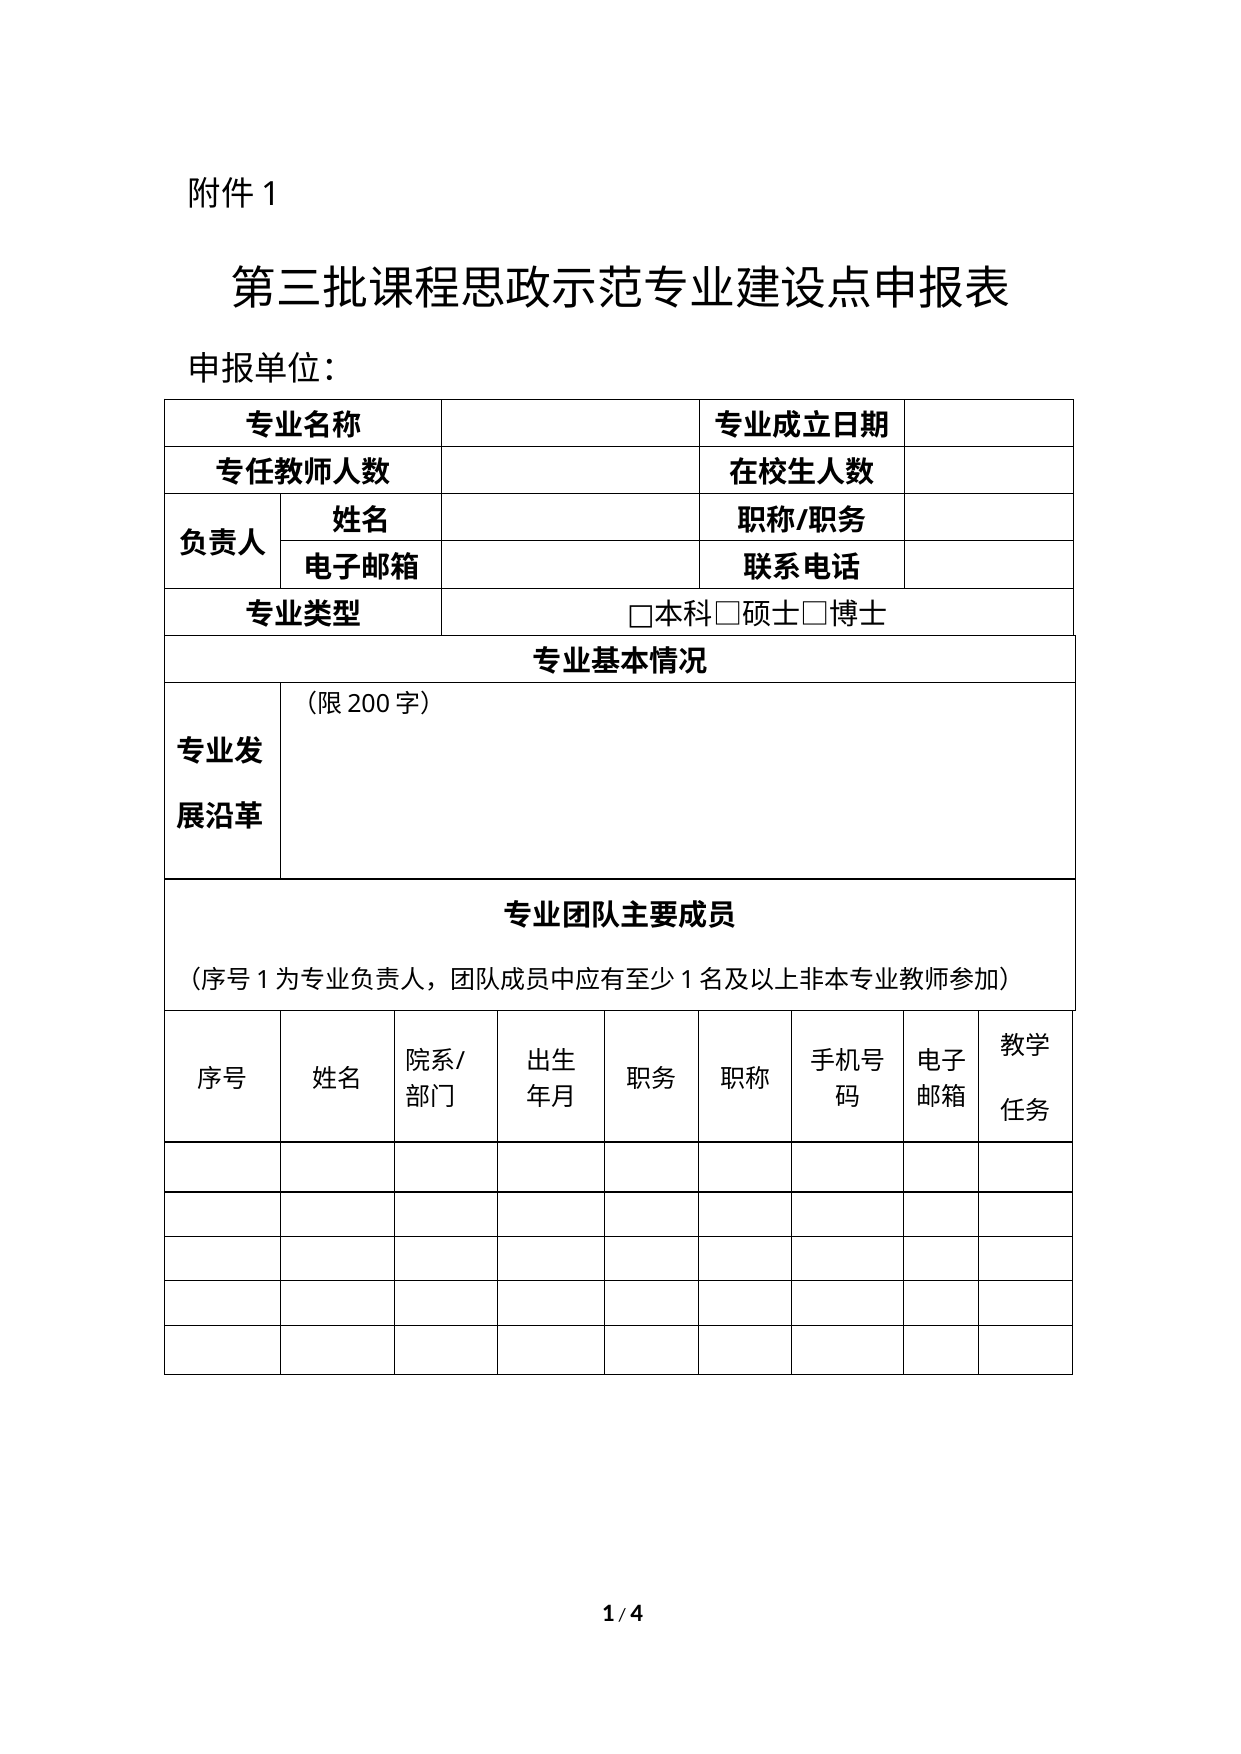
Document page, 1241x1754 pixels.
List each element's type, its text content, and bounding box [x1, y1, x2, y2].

table_header 专业成立日期 [700, 400, 904, 446]
table_cell [699, 1237, 791, 1280]
table_cell [792, 1143, 903, 1191]
table_cell 手机号码 [792, 1011, 903, 1141]
table_cell 职务 [605, 1011, 698, 1141]
table_cell [281, 1237, 394, 1280]
table_cell [281, 1326, 394, 1374]
table_cell [165, 1193, 280, 1236]
table_cell [905, 541, 1073, 588]
text 申报单位： [187, 333, 1053, 398]
table_cell [904, 1143, 978, 1191]
table_cell [395, 1193, 497, 1236]
table_cell [395, 1281, 497, 1325]
table_cell [904, 1237, 978, 1280]
table_cell 院系/ 部门 [395, 1011, 497, 1141]
table_cell 教学任务 [979, 1011, 1072, 1141]
table_cell [792, 1193, 903, 1236]
text 第三批课程思政示范专业建设点申报表 [187, 236, 1053, 333]
table_cell [979, 1281, 1072, 1325]
table_cell 联系电话 [700, 541, 904, 588]
table_cell [905, 447, 1073, 493]
table_cell [442, 447, 699, 493]
table_cell 姓名 [281, 494, 441, 540]
text 附件1 [187, 158, 1053, 223]
table_cell [442, 494, 699, 540]
table_cell [979, 1326, 1072, 1374]
table_cell 专业类型 [165, 589, 441, 635]
table_cell [498, 1281, 604, 1325]
table_cell [281, 1281, 394, 1325]
table_header [442, 400, 699, 446]
table_cell [498, 1237, 604, 1280]
table_cell 序号 [165, 1011, 280, 1141]
table_cell [605, 1143, 698, 1191]
table_cell [498, 1326, 604, 1374]
table_cell □本科□硕士□博士 [442, 589, 1073, 635]
table_cell [792, 1281, 903, 1325]
table_cell 电子 邮箱 [904, 1011, 978, 1141]
table_cell 专任教师人数 [165, 447, 441, 493]
table_cell [395, 1237, 497, 1280]
table_cell [442, 541, 699, 588]
table_cell [699, 1281, 791, 1325]
table_cell [395, 1143, 497, 1191]
table_cell （限200字） [281, 683, 1075, 878]
table_cell [979, 1143, 1072, 1191]
table_cell 电子邮箱 [281, 541, 441, 588]
table_header [905, 400, 1073, 446]
table_cell [498, 1193, 604, 1236]
table_cell [699, 1326, 791, 1374]
table_cell [904, 1281, 978, 1325]
table_cell [605, 1237, 698, 1280]
table_cell 出生 年月 [498, 1011, 604, 1141]
table_cell 职称/职务 [700, 494, 904, 540]
table_cell [395, 1326, 497, 1374]
table_cell [498, 1143, 604, 1191]
table_cell 专业基本情况 [165, 636, 1075, 682]
table_cell [165, 1237, 280, 1280]
table_header 专业名称 [165, 400, 441, 446]
table_cell [165, 1281, 280, 1325]
table_cell [979, 1193, 1072, 1236]
table_cell [792, 1326, 903, 1374]
table_cell [904, 1193, 978, 1236]
table_cell 职称 [699, 1011, 791, 1141]
table_cell [792, 1237, 903, 1280]
table_cell [904, 1326, 978, 1374]
table_cell 在校生人数 [700, 447, 904, 493]
table_cell 专业发展沿革 [165, 683, 280, 878]
table_cell [979, 1237, 1072, 1280]
table_cell [281, 1193, 394, 1236]
table_cell [605, 1326, 698, 1374]
table_cell [605, 1193, 698, 1236]
table_cell 姓名 [281, 1011, 394, 1141]
table_cell [605, 1281, 698, 1325]
table_cell [699, 1143, 791, 1191]
table_cell [281, 1143, 394, 1191]
table_cell [905, 494, 1073, 540]
table_cell [165, 1326, 280, 1374]
table_cell 负责人 [165, 494, 280, 588]
table_cell [699, 1193, 791, 1236]
table_header 专业团队主要成员 （序号1为专业负责人，团队成员中应有至少1名及以上非本专业教师参加） [165, 880, 1075, 1010]
table_cell [165, 1143, 280, 1191]
